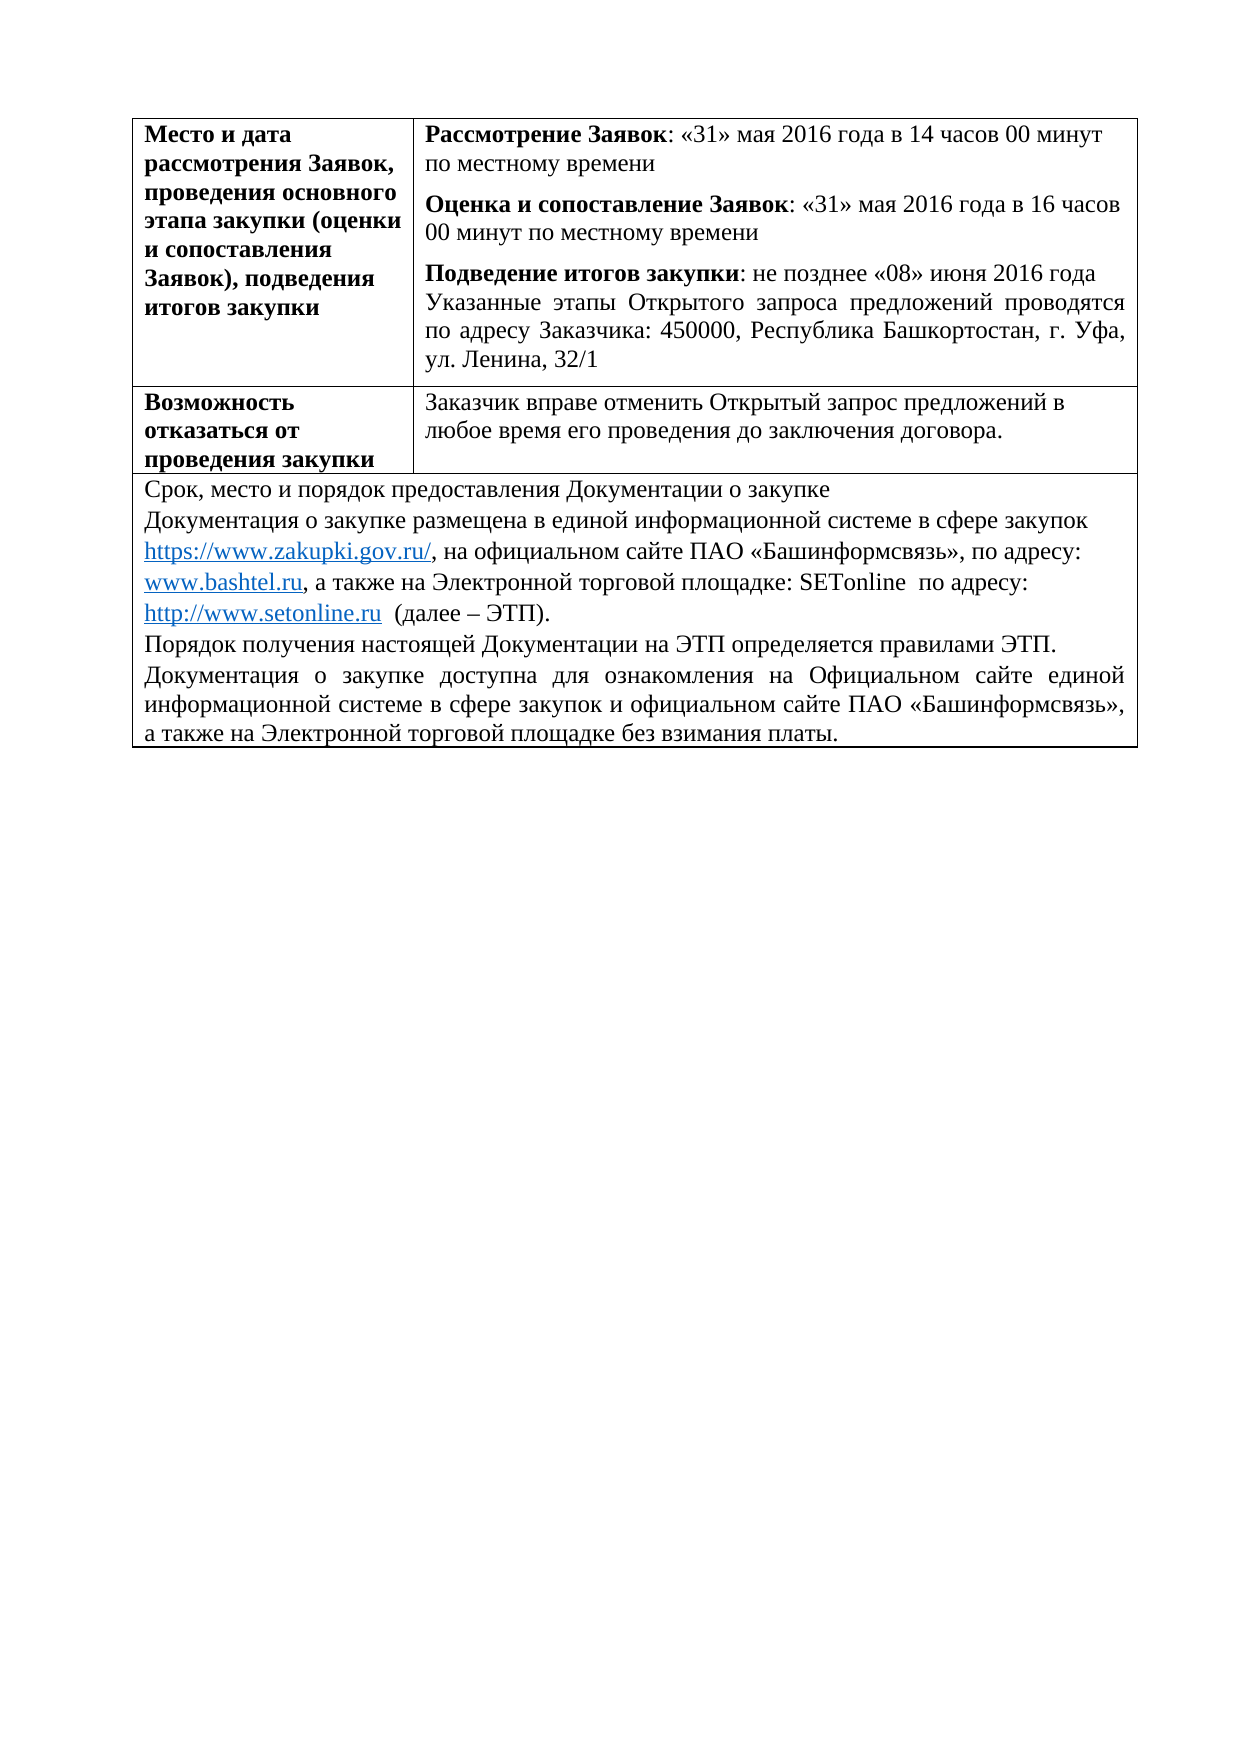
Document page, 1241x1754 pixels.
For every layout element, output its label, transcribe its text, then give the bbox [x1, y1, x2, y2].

table_cell Рассмотрение Заявок: «31» мая 2016 года в 14 часов 00 минут по местному времени Оценка и сопоставление Заявок: «31» мая 2016 года в 16 часов 00 минут по местному времени Подведение итогов закупки: не позднее «08» июня 2016 года Указанные этапы Открытого запроса предложений проводятся по адресу Заказчика: 450000, Республика Башкортостан, г. Уфа, ул. Ленина, 32/1 [414, 119, 1137, 386]
table_cell Место и дата рассмотрения Заявок, проведения основного этапа закупки (оценки и сопоставления Заявок), подведения итогов закупки [133, 119, 413, 386]
table_cell Возможность отказаться от проведения закупки [133, 387, 413, 473]
table_cell Заказчик вправе отменить Открытый запрос предложений в любое время его проведения до заключения договора. [414, 387, 1137, 473]
table_cell Срок, место и порядок предоставления Документации о закупке Документация о закупке размещена в единой информационной системе в сфере закупок https://www.zakupki.gov.ru/, на официальном сайте ПАО «Башинформсвязь», по адресу: www.bashtel.ru, а также на Электронной торговой площадке: SETonline по адресу: http://www.setonline.ru (далее – ЭТП). Порядок получения настоящей Документации на ЭТП определяется правилами ЭТП. Документация о закупке доступна для ознакомления на Официальном сайте единой информационной системе в сфере закупок и официальном сайте ПАО «Башинформсвязь», а также на Электронной торговой площадке без взимания платы. [133, 474, 1137, 746]
